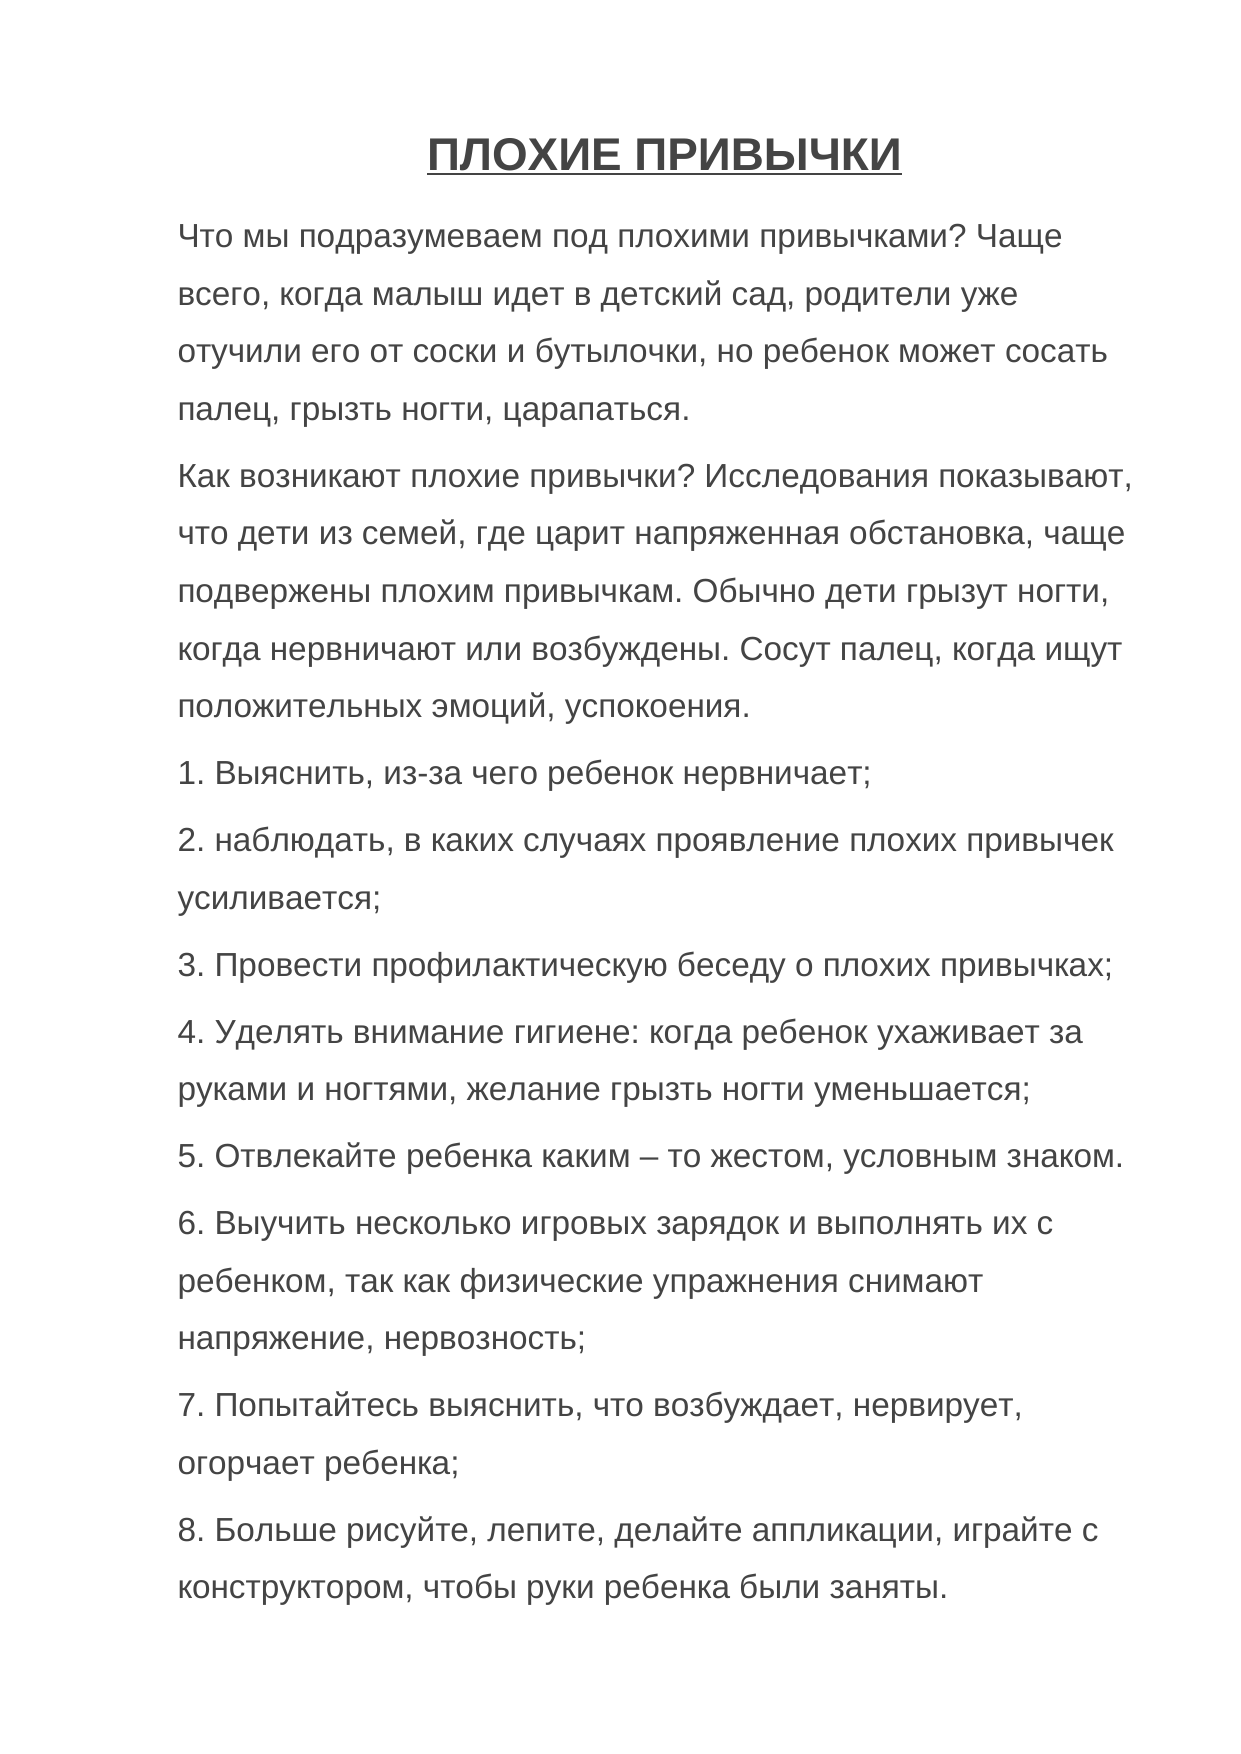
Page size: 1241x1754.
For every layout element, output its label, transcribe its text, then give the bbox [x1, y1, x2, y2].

text 4. Уделять внимание гигиене: когда ребенок ухаживает за руками и ногтями, желание грызть ногти уменьшается; [177, 1012, 1152, 1108]
text Что мы подразумеваем под плохими привычками? Чаще всего, когда малыш идет в детский сад, родители уже отучили его от соски и бутылочки, но ребенок может сосать палец, грызть ногти, царапаться. [177, 216, 1152, 427]
text ПЛОХИЕ ПРИВЫЧКИ [177, 127, 1152, 180]
text 5. Отвлекайте ребенка каким – то жестом, условным знаком. [177, 1136, 1152, 1175]
text 8. Больше рисуйте, лепите, делайте аппликации, играйте с конструктором, чтобы руки ребенка были заняты. [177, 1510, 1152, 1606]
text 7. Попытайтесь выяснить, что возбуждает, нервирует, огорчает ребенка; [177, 1385, 1152, 1481]
text 2. наблюдать, в каких случаях проявление плохих привычек усиливается; [177, 820, 1152, 916]
text 6. Выучить несколько игровых зарядок и выполнять их с ребенком, так как физические упражнения снимают напряжение, нервозность; [177, 1203, 1152, 1357]
text 3. Провести профилактическую беседу о плохих привычках; [177, 945, 1152, 983]
text Как возникают плохие привычки? Исследования показывают, что дети из семей, где царит напряженная обстановка, чаще подвержены плохим привычкам. Обычно дети грызут ногти, когда нервничают или возбуждены. Сосут палец, когда ищут положительных эмоций, успокоения. [177, 456, 1152, 724]
text 1. Выяснить, из-за чего ребенок нервничает; [177, 753, 1152, 792]
